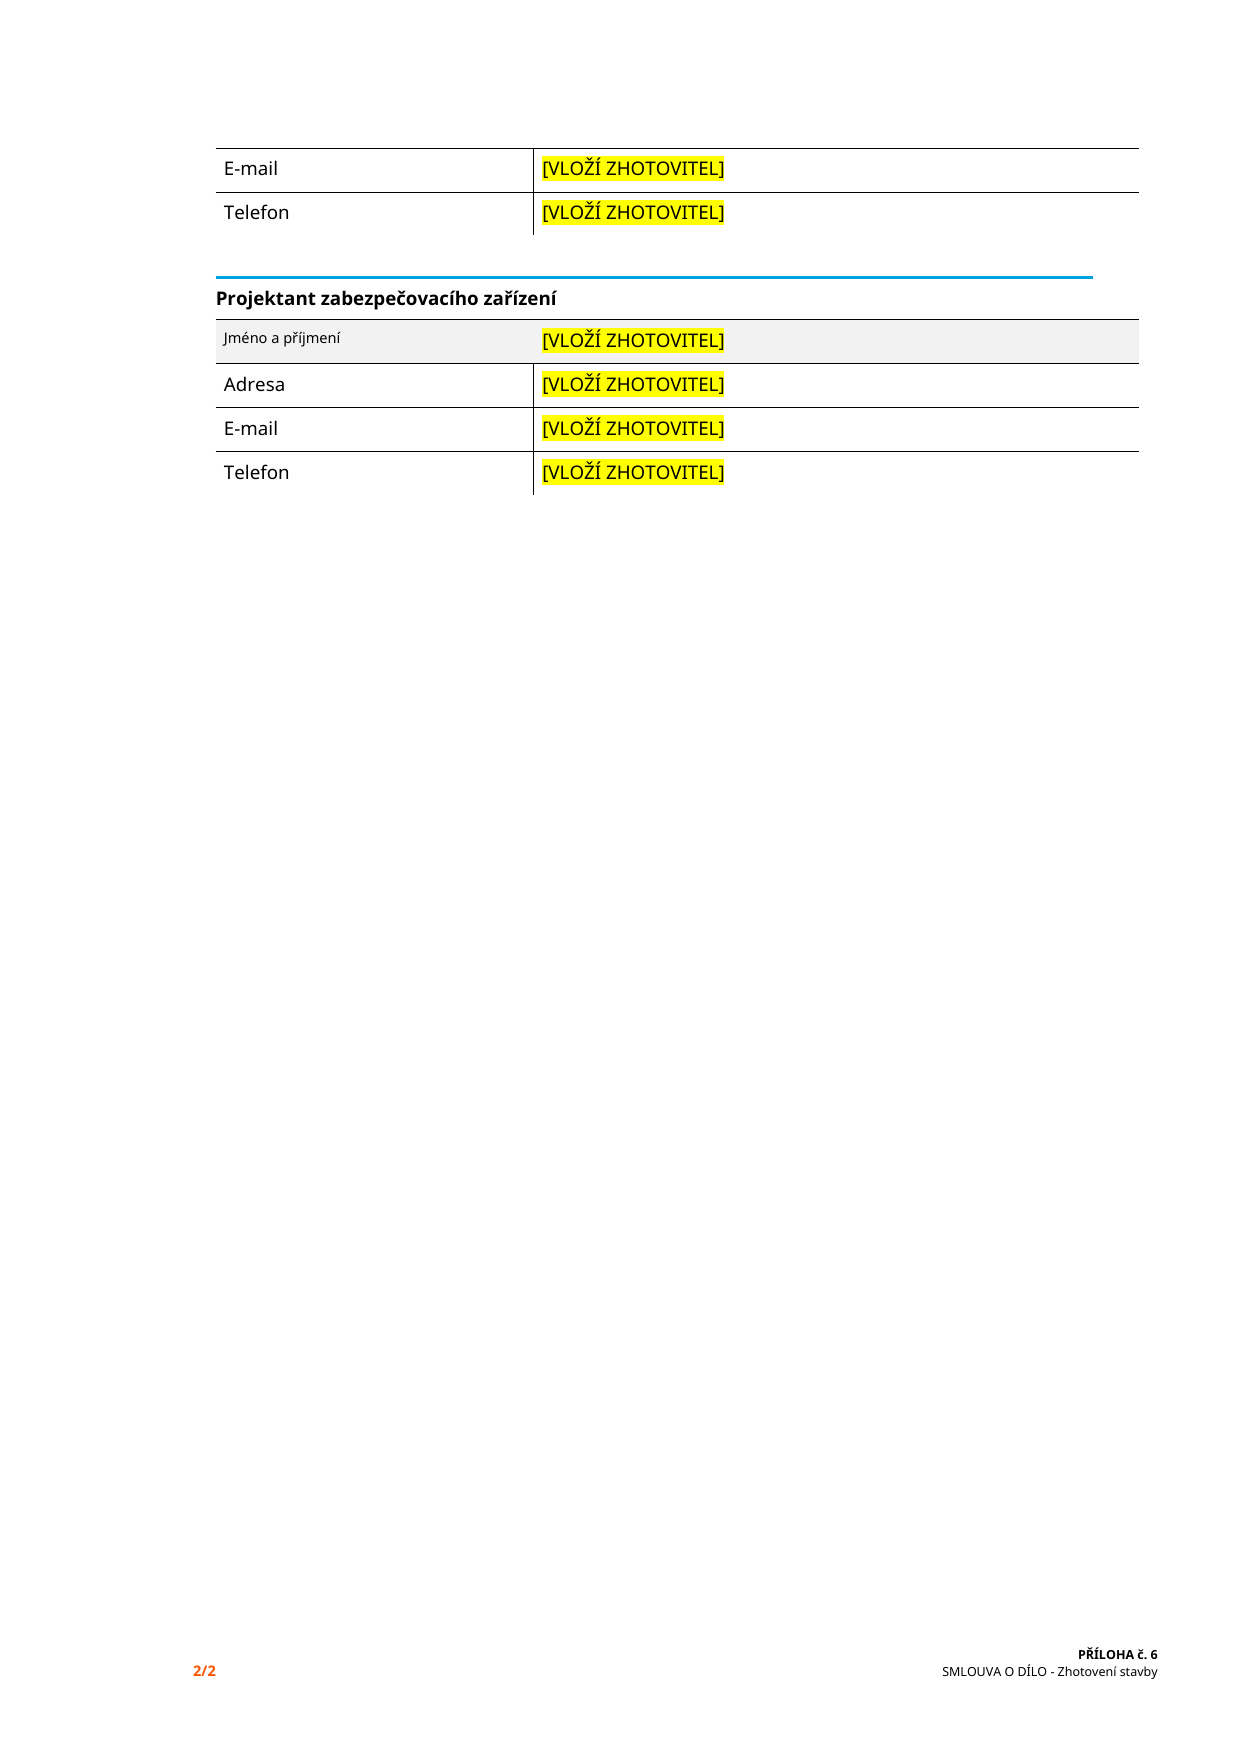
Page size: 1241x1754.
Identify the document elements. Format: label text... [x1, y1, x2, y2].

table_header Jméno a příjmení [216, 320, 534, 363]
table_cell [VLOŽÍ ZHOTOVITEL] [534, 408, 1139, 451]
table_header [VLOŽÍ ZHOTOVITEL] [534, 320, 1139, 363]
table_cell Telefon [216, 452, 533, 495]
table_cell [VLOŽÍ ZHOTOVITEL] [534, 364, 1139, 407]
table_cell [VLOŽÍ ZHOTOVITEL] [534, 193, 1139, 235]
table_cell E-mail [216, 149, 533, 191]
text Projektant zabezpečovacího zařízení [216, 279, 1093, 311]
table_cell E-mail [216, 408, 533, 451]
table_cell [VLOŽÍ ZHOTOVITEL] [534, 452, 1139, 495]
table_cell Adresa [216, 364, 533, 407]
table_cell [VLOŽÍ ZHOTOVITEL] [534, 149, 1139, 191]
table_cell Telefon [216, 193, 533, 235]
